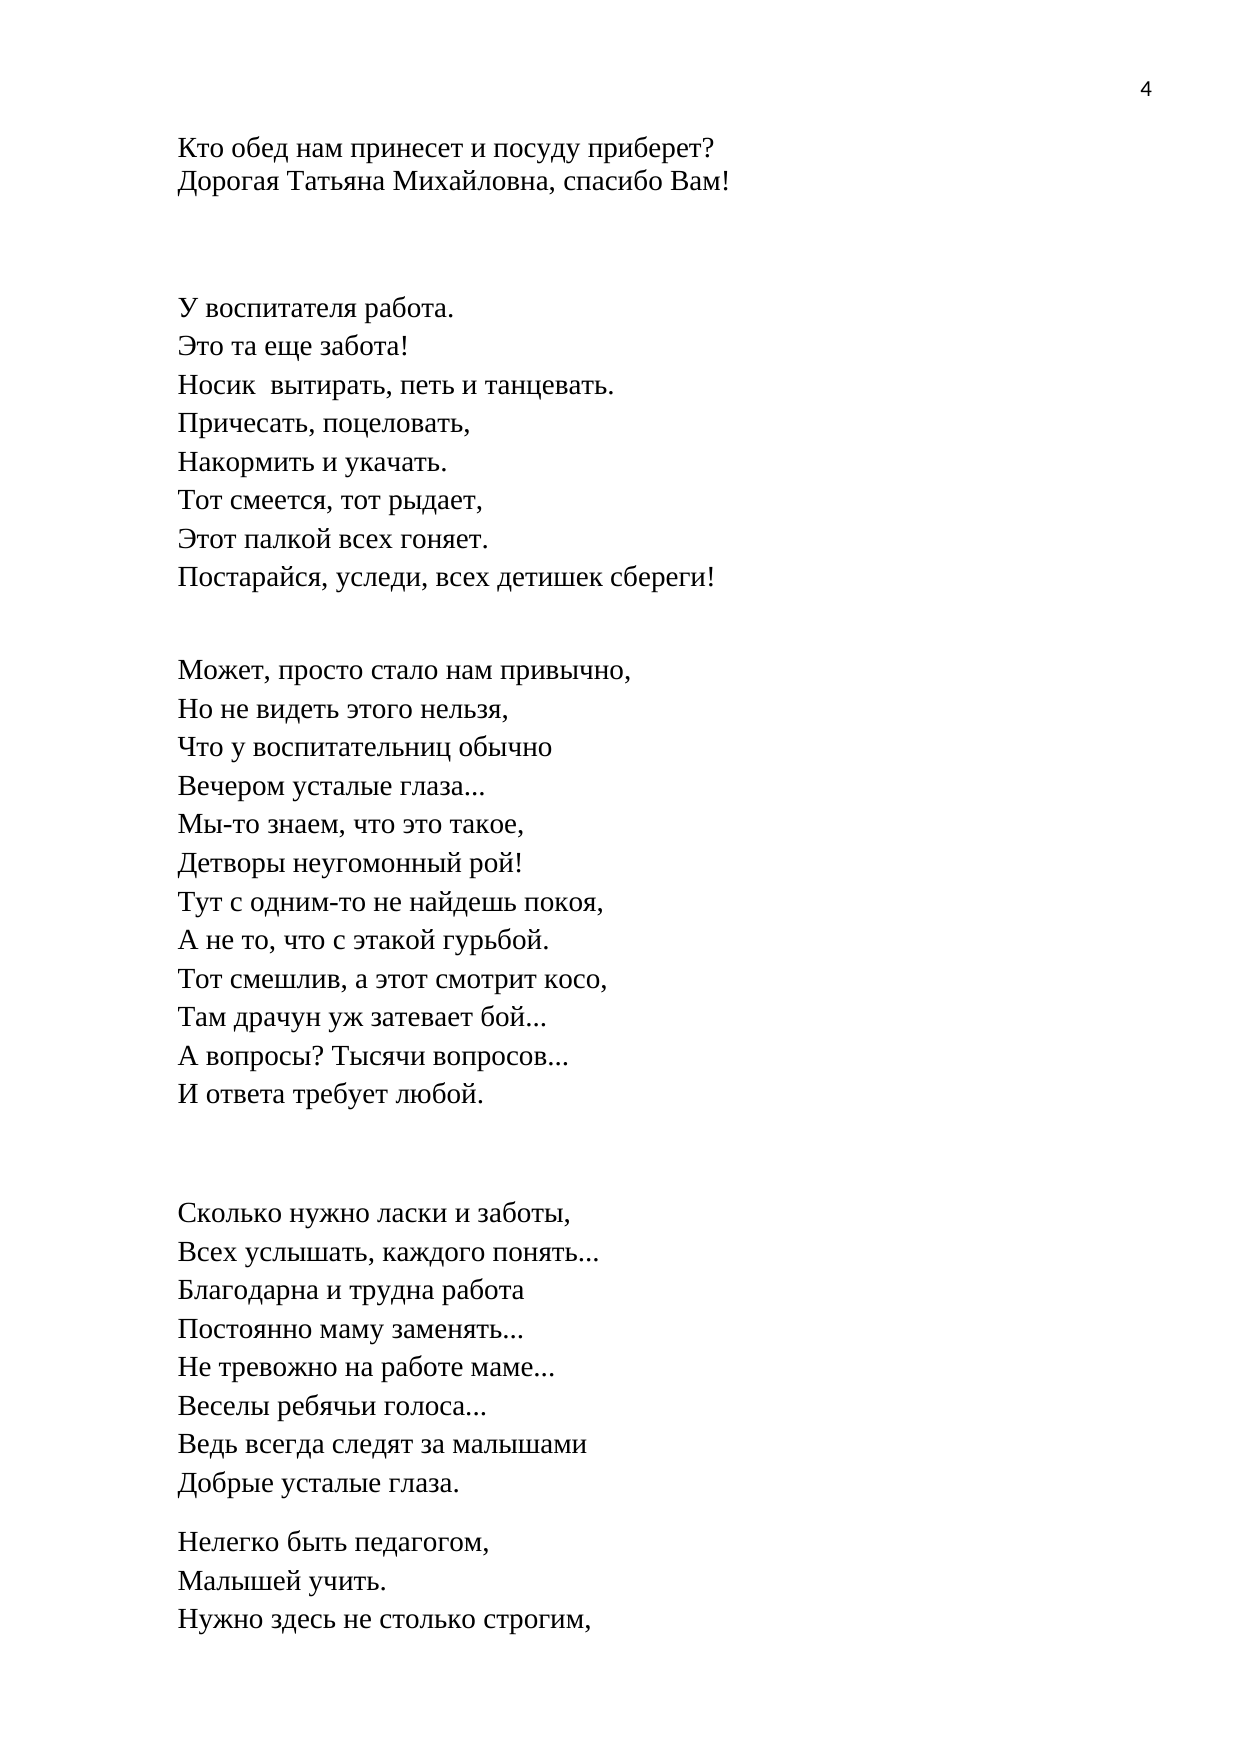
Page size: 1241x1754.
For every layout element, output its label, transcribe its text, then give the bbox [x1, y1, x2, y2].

text У воспитателя работа. Это та еще забота! Носик вытирать, петь и танцевать. Причесать, поцеловать, Накормить и укачать. Тот смеется, тот рыдает, Этот палкой всех гоняет. Постарайся, уследи, всех детишек сбереги! [177, 290, 1152, 593]
text Может, просто стало нам привычно, Но не видеть этого нельзя, Что у воспитательниц обычно Вечером усталые глаза... Мы-то знаем, что это такое, Детворы неугомонный рой! Тут с одним-то не найдешь покоя, А не то, что с этакой гурьбой. Тот смешлив, а этот смотрит косо, Там драчун уж затевает бой... А вопросы? Тысячи вопросов... И ответа требует любой. [177, 652, 1152, 1110]
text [177, 130, 1152, 197]
text Сколько нужно ласки и заботы, Всех услышать, каждого понять... Благодарна и трудна работа Постоянно маму заменять... Не тревожно на работе маме... Веселы ребячьи голоса... Ведь всегда следят за малышами Добрые усталые глаза. [177, 1195, 1152, 1498]
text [177, 1524, 1152, 1635]
